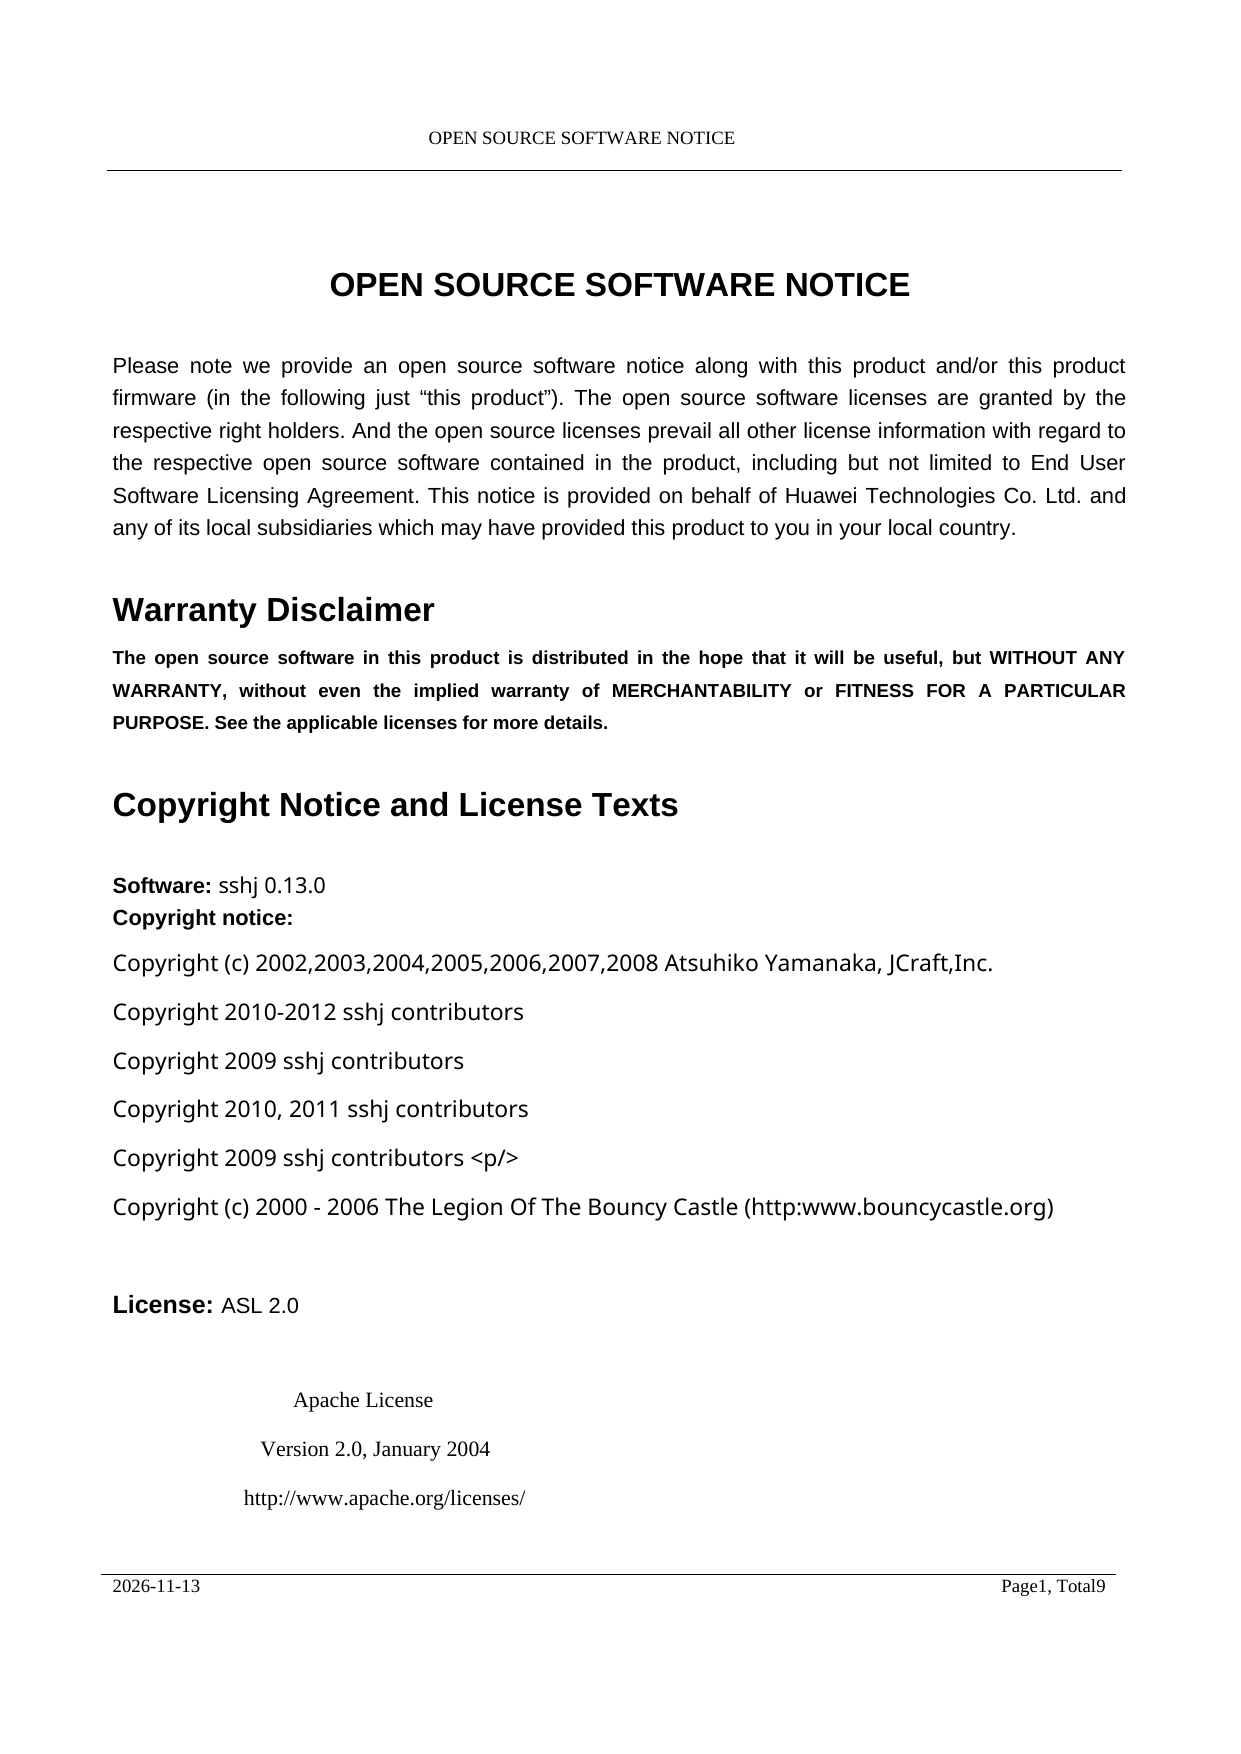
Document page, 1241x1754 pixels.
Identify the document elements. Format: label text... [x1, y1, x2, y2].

text Copyright notice: [112, 901, 1128, 934]
text Copyright (c) 2002,2003,2004,2005,2006,2007,2008 Atsuhiko Yamanaka, JCraft,Inc. Copyright 2010-2012 sshj contributors Copyright 2009 sshj contributors Copyright 2010, 2011 sshj contributors Copyright 2009 sshj contributors <p/> Copyright (c) 2000 - 2006 The Legion Of The Bouncy Castle (http:www.bouncycastle.org) [112, 947, 1128, 1272]
text License: ASL 2.0 [112, 1288, 1128, 1320]
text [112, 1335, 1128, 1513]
text OPEN SOURCE SOFTWARE NOTICE [112, 251, 1128, 316]
text Warranty Disclaimer [112, 576, 1128, 641]
text Software: sshj 0.13.0 [112, 869, 1128, 901]
text The open source software in this product is distributed in the hope that it will be useful, but WITHOUT ANY WARRANTY, without even the implied warranty of MERCHANTABILITY or FITNESS FOR A PARTICULAR PURPOSE. See the applicable licenses for more details. [112, 641, 1128, 739]
text Please note we provide an open source software notice along with this product and/or this product firmware (in the following just “this product”). The open source software licenses are granted by the respective right holders. And the open source licenses prevail all other license information with regard to the respective open source software contained in the product, including but not limited to End User Software Licensing Agreement. This notice is provided on behalf of Huawei Technologies Co. Ltd. and any of its local subsidiaries which may have provided this product to you in your local country. [112, 349, 1128, 544]
text Copyright Notice and License Texts [112, 771, 1128, 836]
